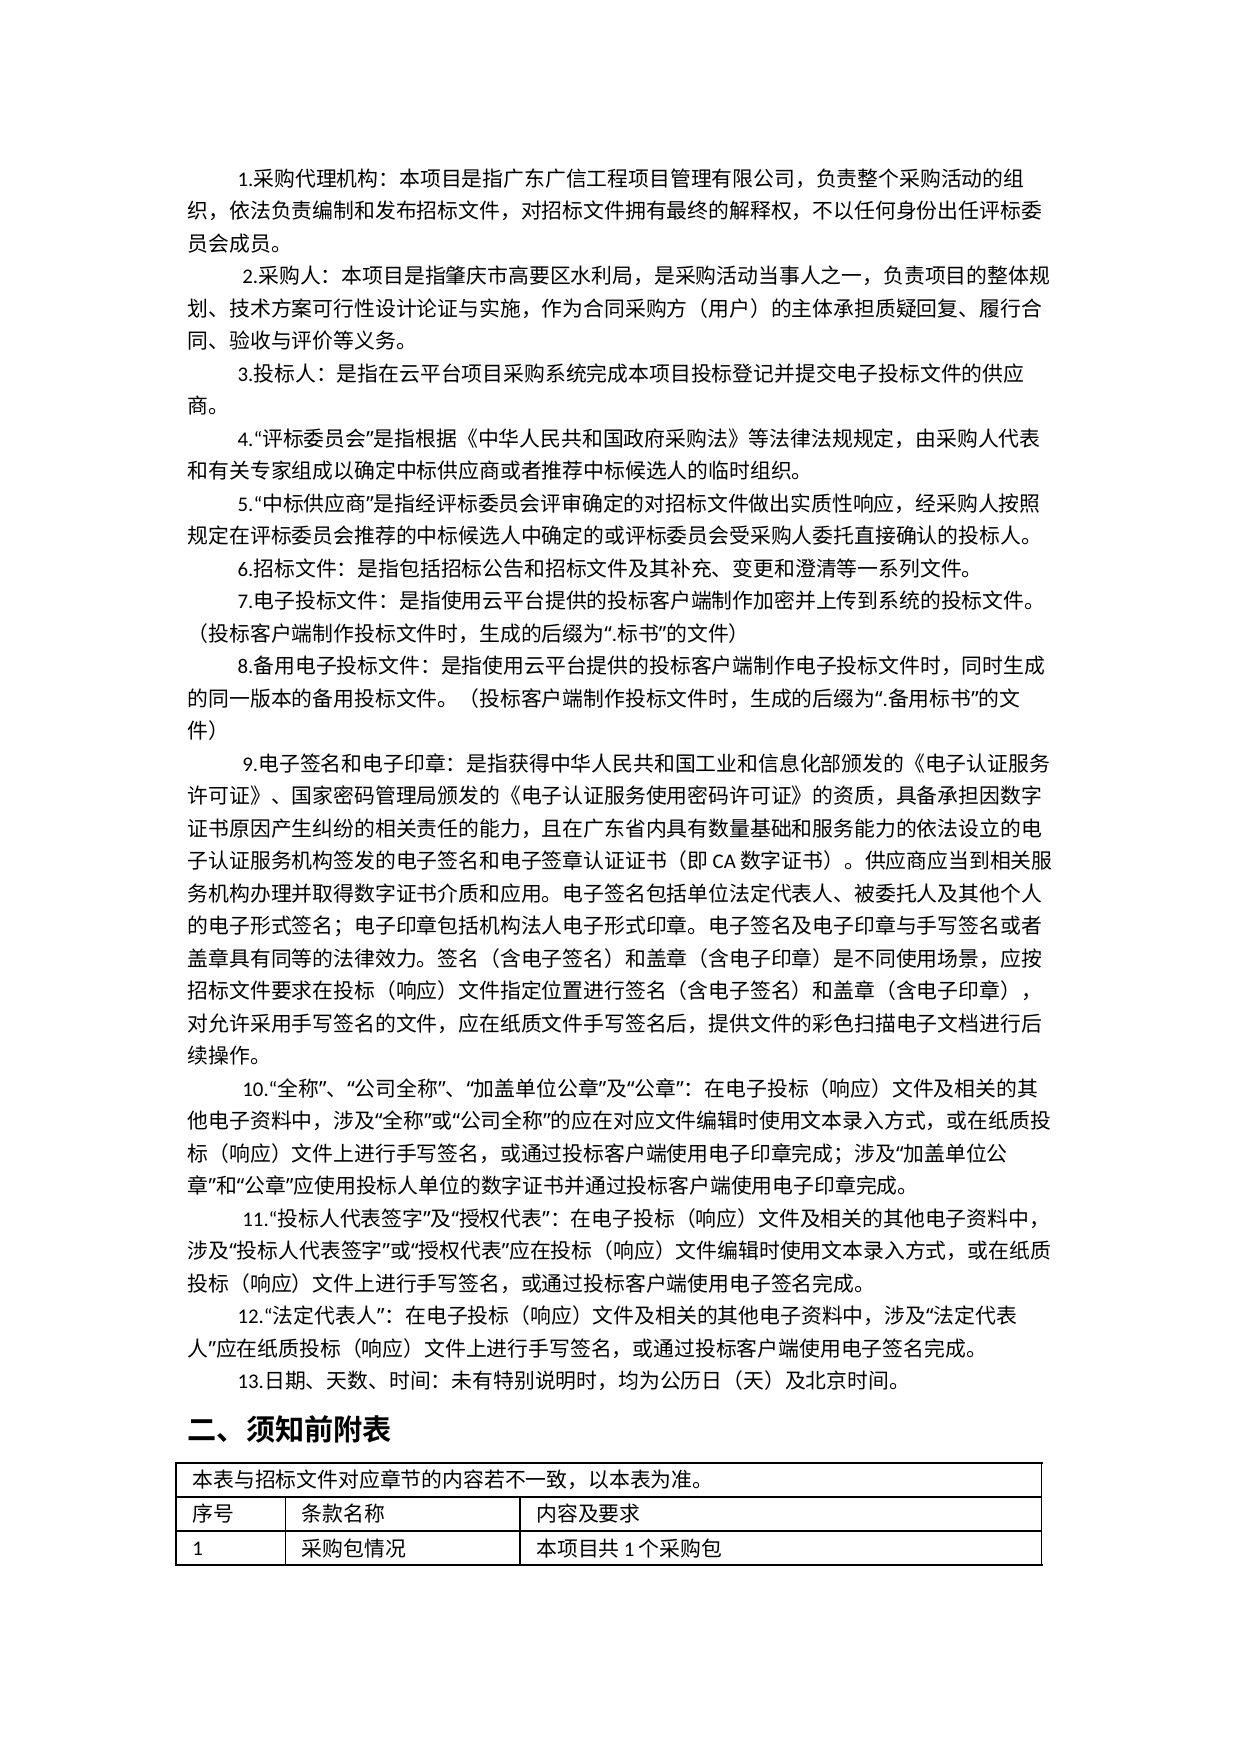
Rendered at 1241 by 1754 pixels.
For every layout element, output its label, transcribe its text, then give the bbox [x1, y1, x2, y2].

text 2.采购人：本项目是指肇庆市高要区水利局，是采购活动当事人之一，负责项目的整体规划、技术方案可行性设计论证与实施，作为合同采购方（用户）的主体承担质疑回复、履行合同、验收与评价等义务。 [187, 259, 1053, 357]
text 12.“法定代表人”：在电子投标（响应）文件及相关的其他电子资料中，涉及“法定代表人”应在纸质投标（响应）文件上进行手写签名，或通过投标客户端使用电子签名完成。 [187, 1299, 1053, 1364]
text 1.采购代理机构：本项目是指广东广信工程项目管理有限公司，负责整个采购活动的组织，依法负责编制和发布招标文件，对招标文件拥有最终的解释权，不以任何身份出任评标委员会成员。 [187, 162, 1053, 259]
text 4.“评标委员会”是指根据《中华人民共和国政府采购法》等法律法规规定，由采购人代表和有关专家组成以确定中标供应商或者推荐中标候选人的临时组织。 [187, 422, 1053, 487]
text 6.招标文件：是指包括招标公告和招标文件及其补充、变更和澄清等一系列文件。 [187, 552, 1053, 584]
table_cell 内容及要求 [521, 1498, 1041, 1530]
table_cell 序号 [177, 1498, 285, 1530]
table_cell 条款名称 [286, 1498, 519, 1530]
table_cell 采购包情况 [286, 1532, 519, 1564]
table_header 本表与招标文件对应章节的内容若不一致，以本表为准。 [177, 1464, 1041, 1496]
text 3.投标人：是指在云平台项目采购系统完成本项目投标登记并提交电子投标文件的供应商。 [187, 357, 1053, 422]
text 13.日期、天数、时间：未有特别说明时，均为公历日（天）及北京时间。 [187, 1364, 1053, 1397]
text 二、须知前附表 [187, 1397, 1053, 1462]
text 9.电子签名和电子印章：是指获得中华人民共和国工业和信息化部颁发的《电子认证服务许可证》、国家密码管理局颁发的《电子认证服务使用密码许可证》的资质，具备承担因数字证书原因产生纠纷的相关责任的能力，且在广东省内具有数量基础和服务能力的依法设立的电子认证服务机构签发的电子签名和电子签章认证证书（即CA数字证书）。供应商应当到相关服务机构办理并取得数字证书介质和应用。电子签名包括单位法定代表人、被委托人及其他个人的电子形式签名；电子印章包括机构法人电子形式印章。电子签名及电子印章与手写签名或者盖章具有同等的法律效力。签名（含电子签名）和盖章（含电子印章）是不同使用场景，应按招标文件要求在投标（响应）文件指定位置进行签名（含电子签名）和盖章（含电子印章），对允许采用手写签名的文件，应在纸质文件手写签名后，提供文件的彩色扫描电子文档进行后续操作。 [187, 747, 1053, 1072]
text 5.“中标供应商”是指经评标委员会评审确定的对招标文件做出实质性响应，经采购人按照规定在评标委员会推荐的中标候选人中确定的或评标委员会受采购人委托直接确认的投标人。 [187, 487, 1053, 552]
text 10.“全称”、“公司全称”、“加盖单位公章”及“公章”：在电子投标（响应）文件及相关的其他电子资料中，涉及“全称”或“公司全称”的应在对应文件编辑时使用文本录入方式，或在纸质投标（响应）文件上进行手写签名，或通过投标客户端使用电子印章完成；涉及“加盖单位公章”和“公章”应使用投标人单位的数字证书并通过投标客户端使用电子印章完成。 [187, 1072, 1053, 1202]
table_cell 1 [177, 1532, 285, 1564]
text 7.电子投标文件：是指使用云平台提供的投标客户端制作加密并上传到系统的投标文件。（投标客户端制作投标文件时，生成的后缀为“.标书”的文件） [187, 584, 1053, 649]
text 8.备用电子投标文件：是指使用云平台提供的投标客户端制作电子投标文件时，同时生成的同一版本的备用投标文件。（投标客户端制作投标文件时，生成的后缀为“.备用标书”的文件） [187, 649, 1053, 747]
text 11.“投标人代表签字”及“授权代表”：在电子投标（响应）文件及相关的其他电子资料中，涉及“投标人代表签字”或“授权代表”应在投标（响应）文件编辑时使用文本录入方式，或在纸质投标（响应）文件上进行手写签名，或通过投标客户端使用电子签名完成。 [187, 1202, 1053, 1299]
table_cell 本项目共1个采购包 [521, 1532, 1041, 1564]
